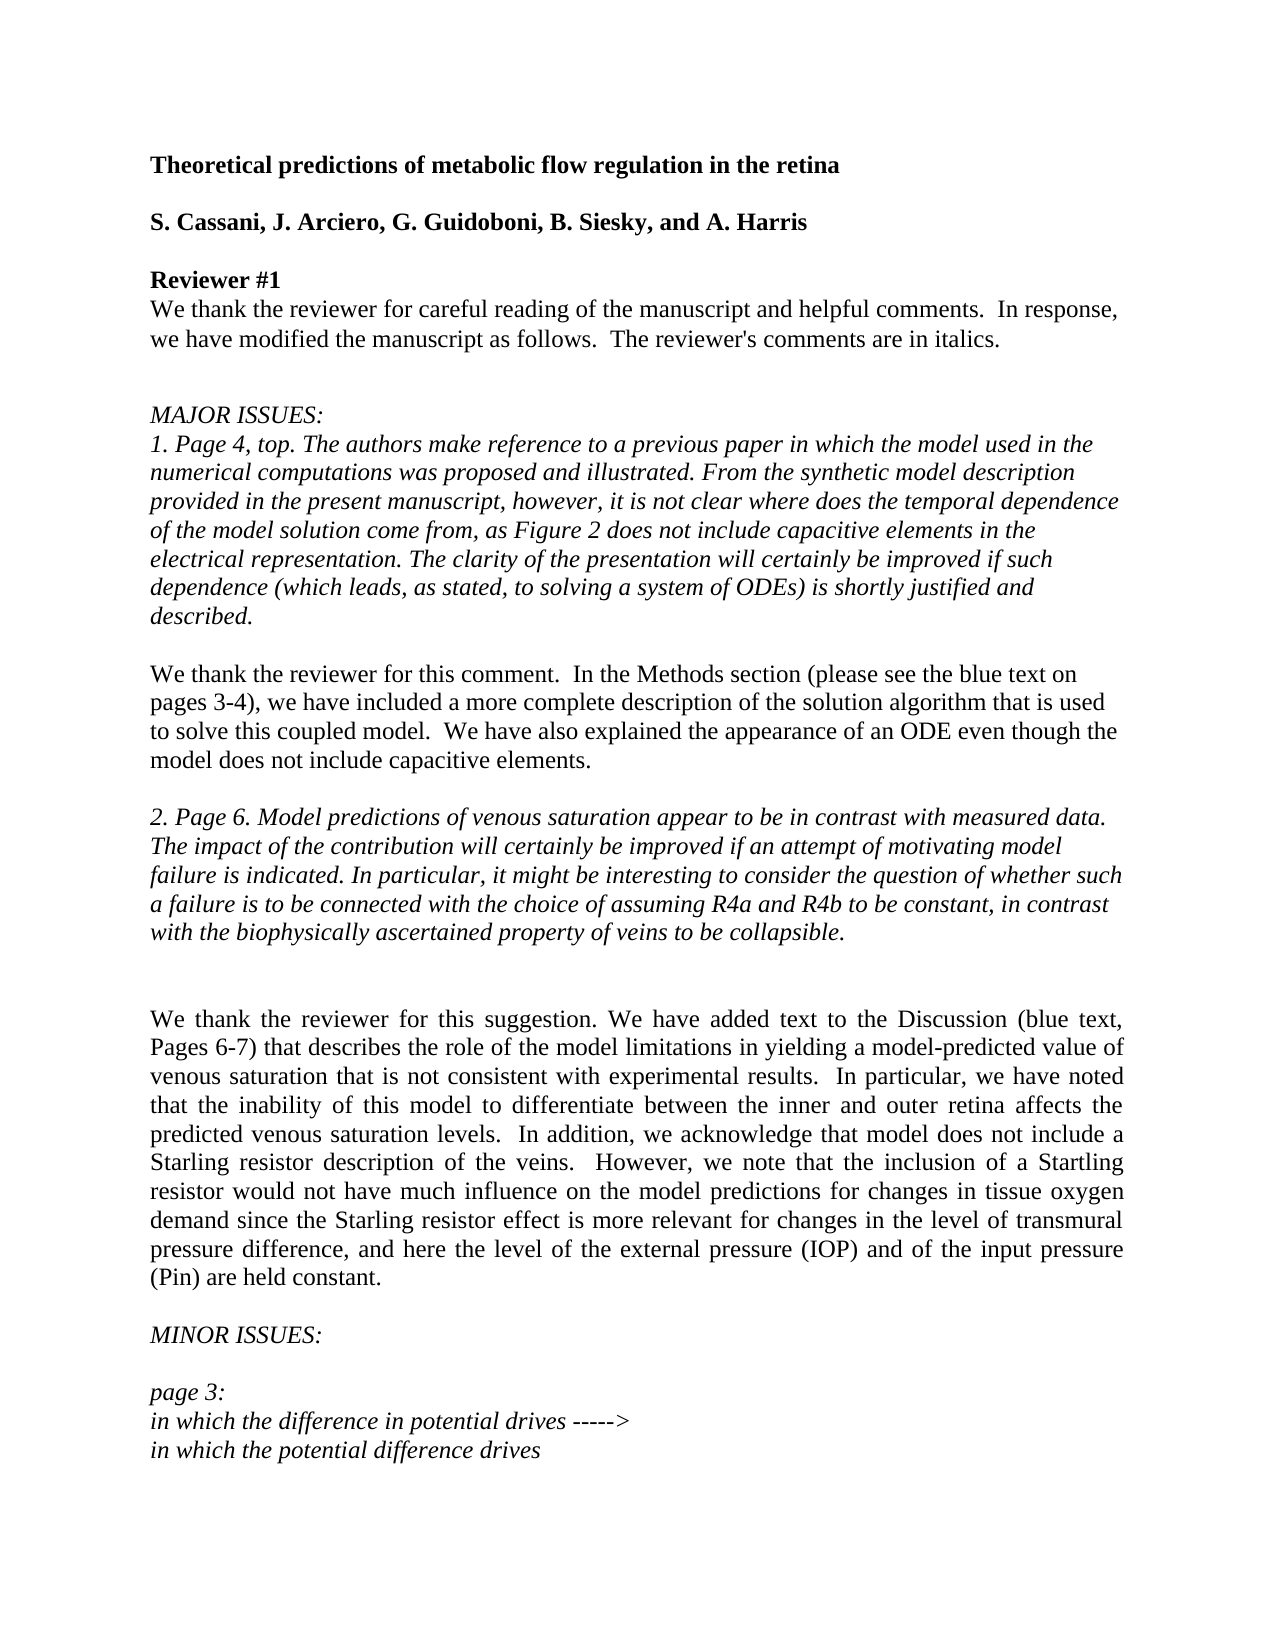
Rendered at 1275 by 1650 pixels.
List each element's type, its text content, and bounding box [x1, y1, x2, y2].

text 2. Page 6. Model predictions of venous saturation appear to be in contrast with measured data. The impact of the contribution will certainly be improved if an attempt of motivating model failure is indicated. In particular, it might be interesting to consider the question of whether such a failure is to be connected with the choice of assuming R4a and R4b to be constant, in contrast with the biophysically ascertained property of veins to be collapsible. [150, 802, 1125, 946]
text Reviewer #1 [150, 265, 1125, 294]
text in which the potential difference drives [150, 1435, 1125, 1464]
text We thank the reviewer for careful reading of the manuscript and helpful comments. In response, we have modified the manuscript as follows. The reviewer's comments are in italics. [150, 294, 1125, 353]
text 1. Page 4, top. The authors make reference to a previous paper in which the model used in the numerical computations was proposed and illustrated. From the synthetic model description provided in the present manuscript, however, it is not clear where does the temporal dependence of the model solution come from, as Figure 2 does not include capacitive elements in the electrical representation. The clarity of the presentation will certainly be improved if such dependence (which leads, as stated, to solving a system of ODEs) is shortly justified and described. [150, 429, 1125, 630]
text We thank the reviewer for this suggestion. We have added text to the Discussion (blue text, Pages 6-7) that describes the role of the model limitations in yielding a model-predicted value of venous saturation that is not consistent with experimental results. In particular, we have noted that the inability of this model to differentiate between the inner and outer retina affects the predicted venous saturation levels. In addition, we acknowledge that model does not include a Starling resistor description of the veins. However, we note that the inclusion of a Startling resistor would not have much influence on the model predictions for changes in tissue oxygen demand since the Starling resistor effect is more relevant for changes in the level of transmural pressure difference, and here the level of the external pressure (IOP) and of the input pressure (Pin) are held constant. [150, 1004, 1125, 1291]
text We thank the reviewer for this comment. In the Methods section (please see the blue text on pages 3-4), we have included a more complete description of the solution algorithm that is used to solve this coupled model. We have also explained the appearance of an ODE even though the model does not include capacitive elements. [150, 659, 1125, 774]
text page 3: [150, 1377, 1125, 1406]
text S. Cassani, J. Arciero, G. Guidoboni, B. Siesky, and A. Harris [150, 207, 1125, 236]
text MINOR ISSUES: [150, 1320, 1125, 1349]
text MAJOR ISSUES: [150, 400, 1125, 429]
text in which the difference in potential drives -----> [150, 1406, 1125, 1435]
text Theoretical predictions of metabolic flow regulation in the retina [150, 150, 1125, 179]
